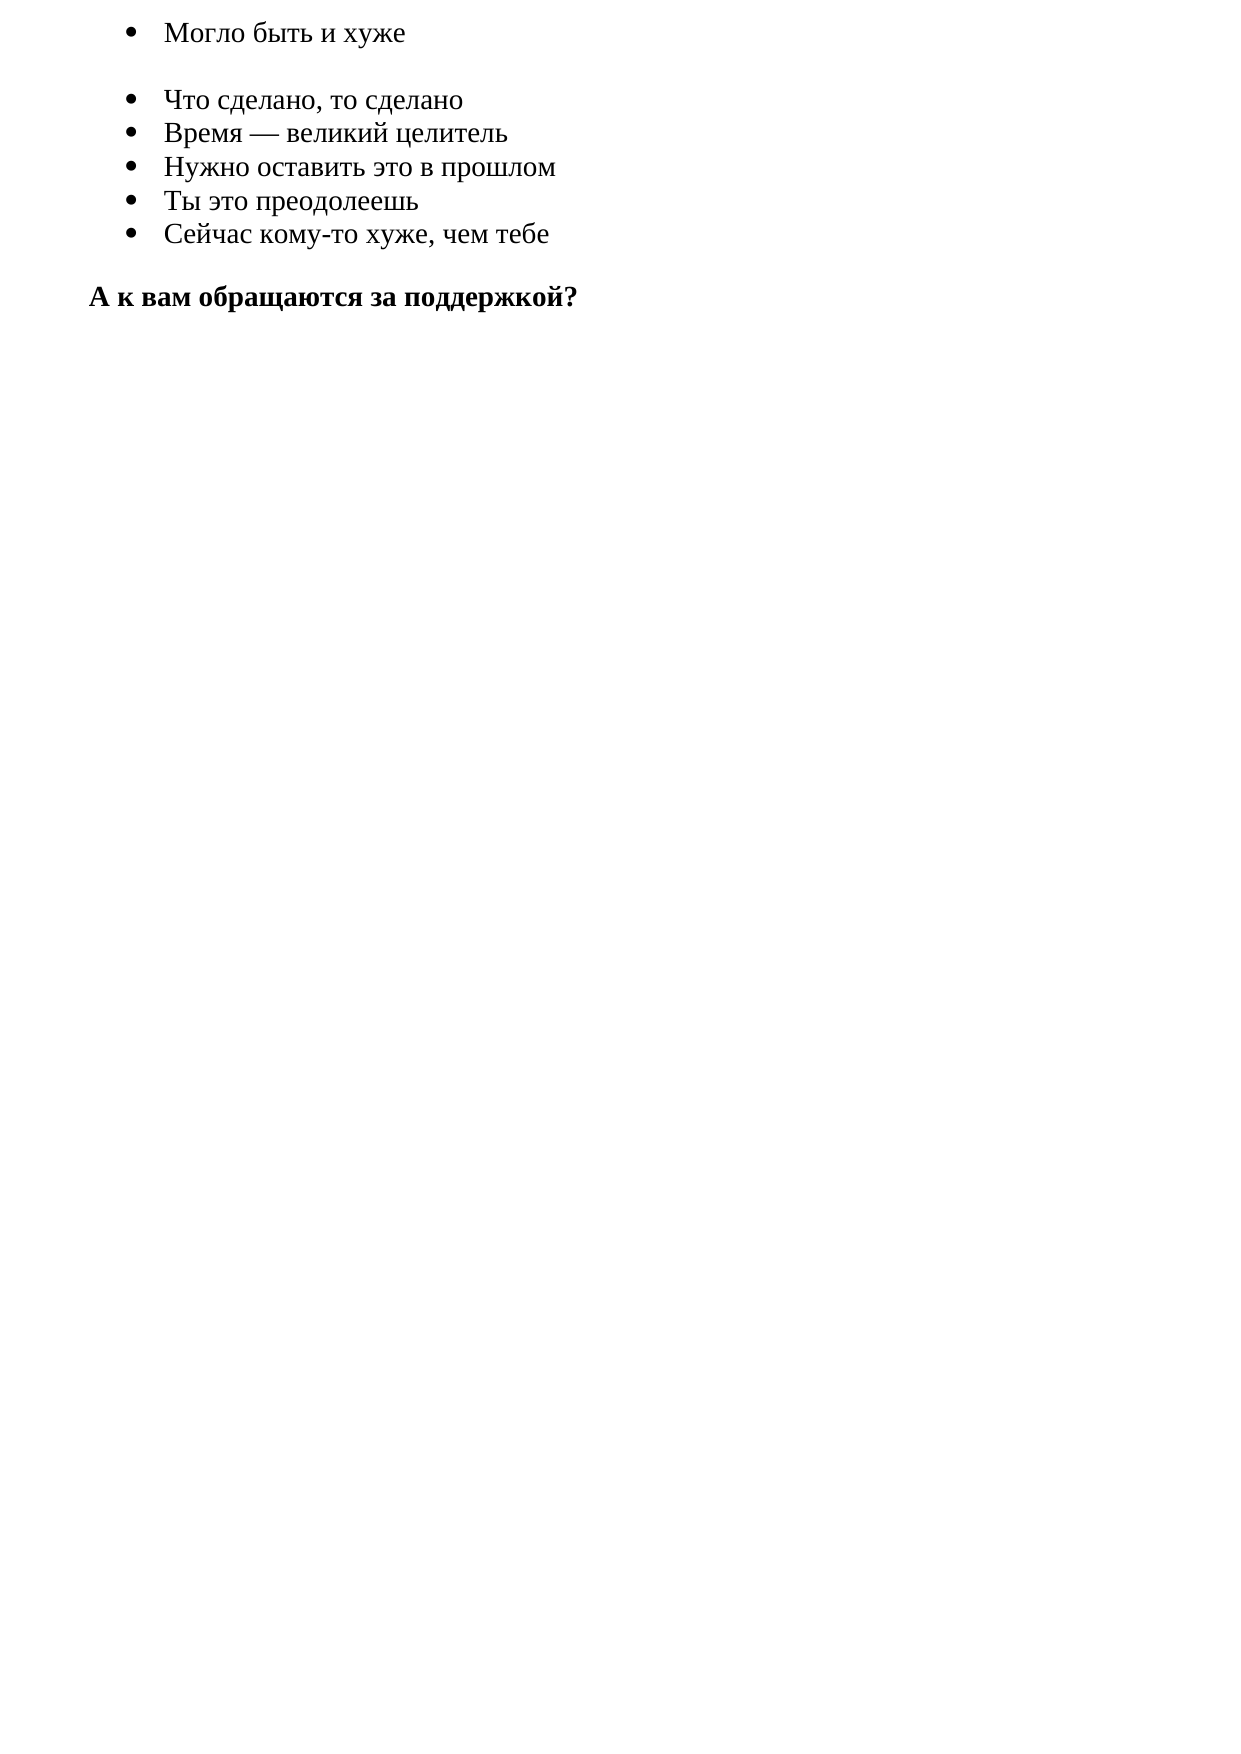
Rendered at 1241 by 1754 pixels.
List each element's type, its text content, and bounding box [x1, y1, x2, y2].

list Могло быть и хуже [126, 15, 1152, 48]
list Ты это преодолеешь [126, 183, 1152, 217]
list Сейчас кому-то хуже, чем тебе [126, 217, 1152, 250]
list Что сделано, то сделано [126, 82, 1152, 116]
list Нужно оставить это в прошлом [126, 149, 1152, 183]
text А к вам обращаются за поддержкой? [89, 279, 1152, 313]
list Время — великий целитель [126, 116, 1152, 149]
